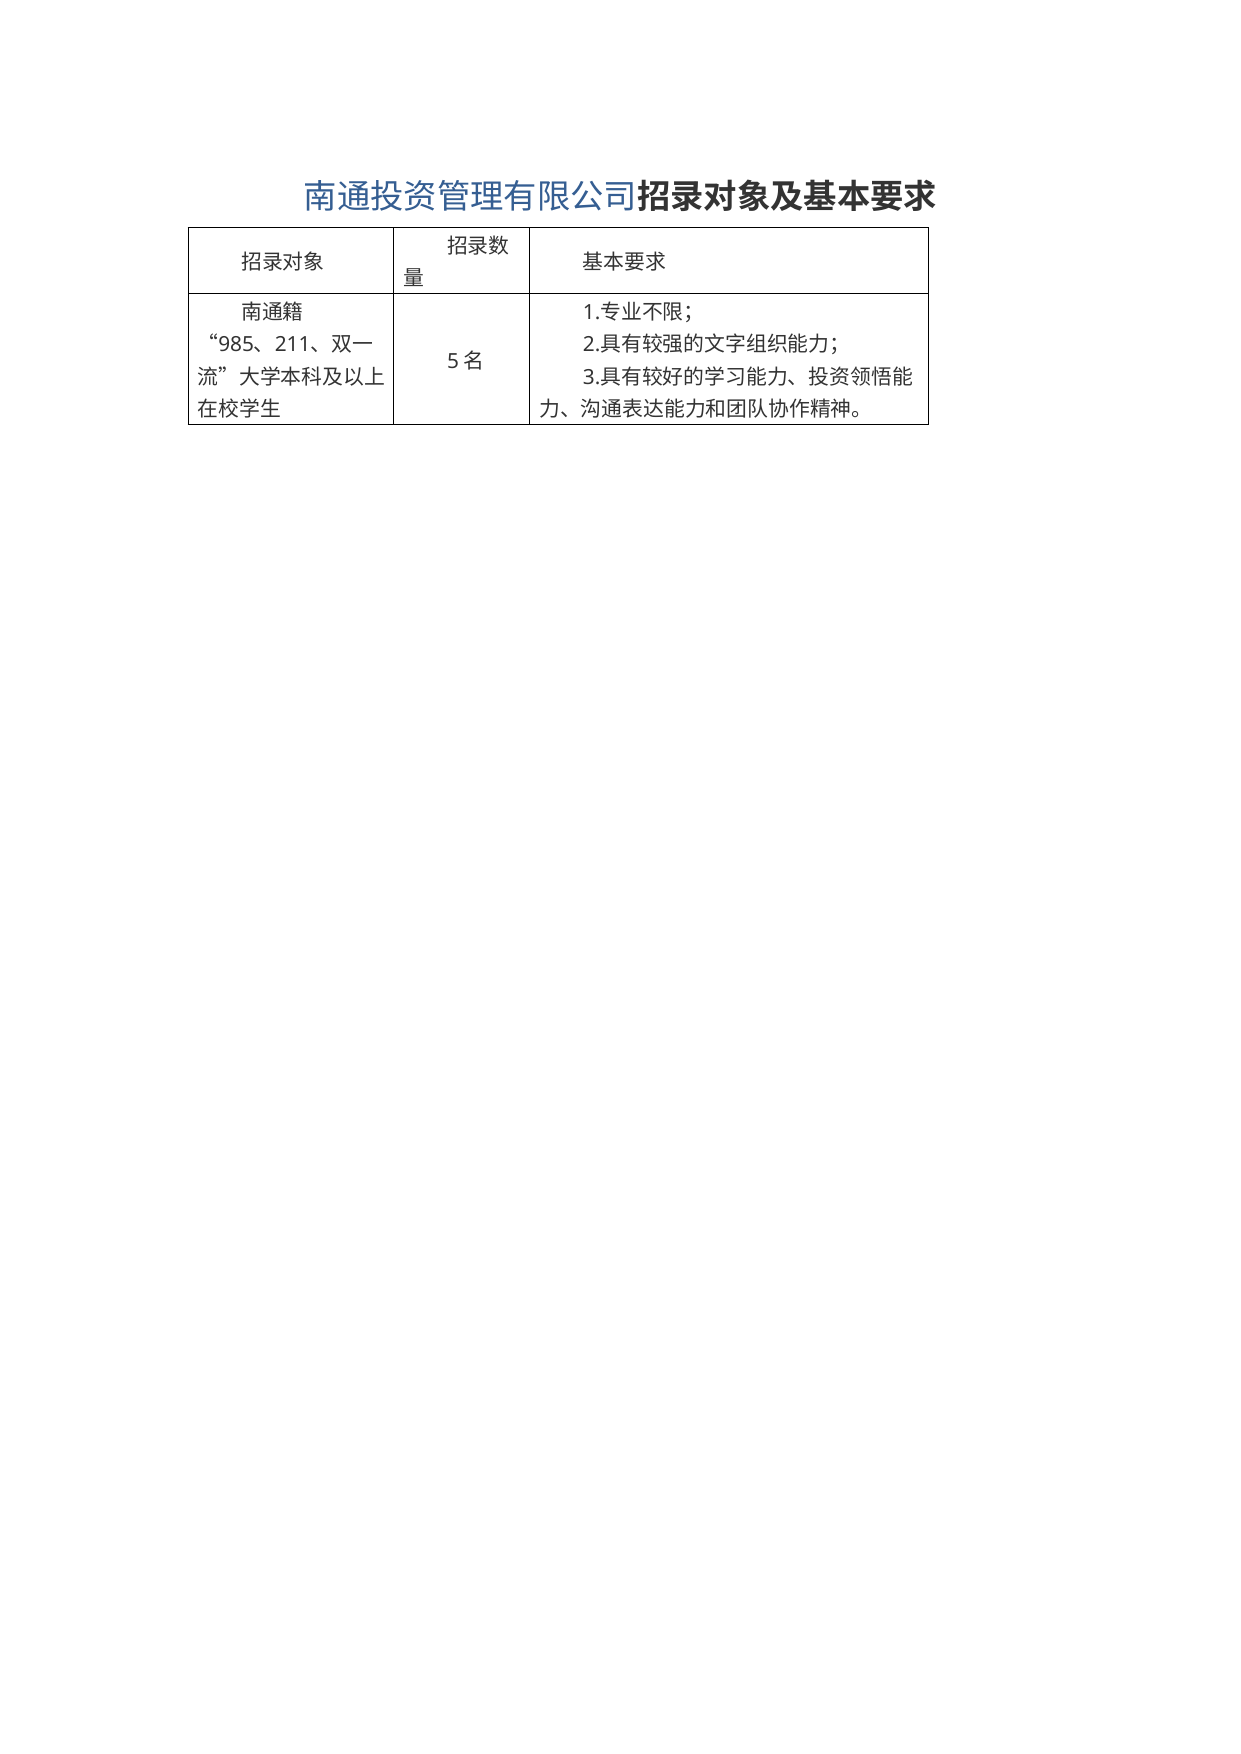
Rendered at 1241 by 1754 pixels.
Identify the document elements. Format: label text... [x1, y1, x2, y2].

subtitle 南通投资管理有限公司招录对象及基本要求 [187, 162, 1053, 227]
table_header 基本要求 [530, 228, 928, 293]
table_header 招录数量 [394, 228, 529, 293]
table_cell 1.专业不限； 2.具有较强的文字组织能力； 3.具有较好的学习能力、投资领悟能力、沟通表达能力和团队协作精神。 [530, 294, 928, 424]
table_cell 5名 [394, 294, 529, 424]
table_header 招录对象 [189, 228, 393, 293]
table_cell 南通籍“985、211、双一流”大学本科及以上在校学生 [189, 294, 393, 424]
